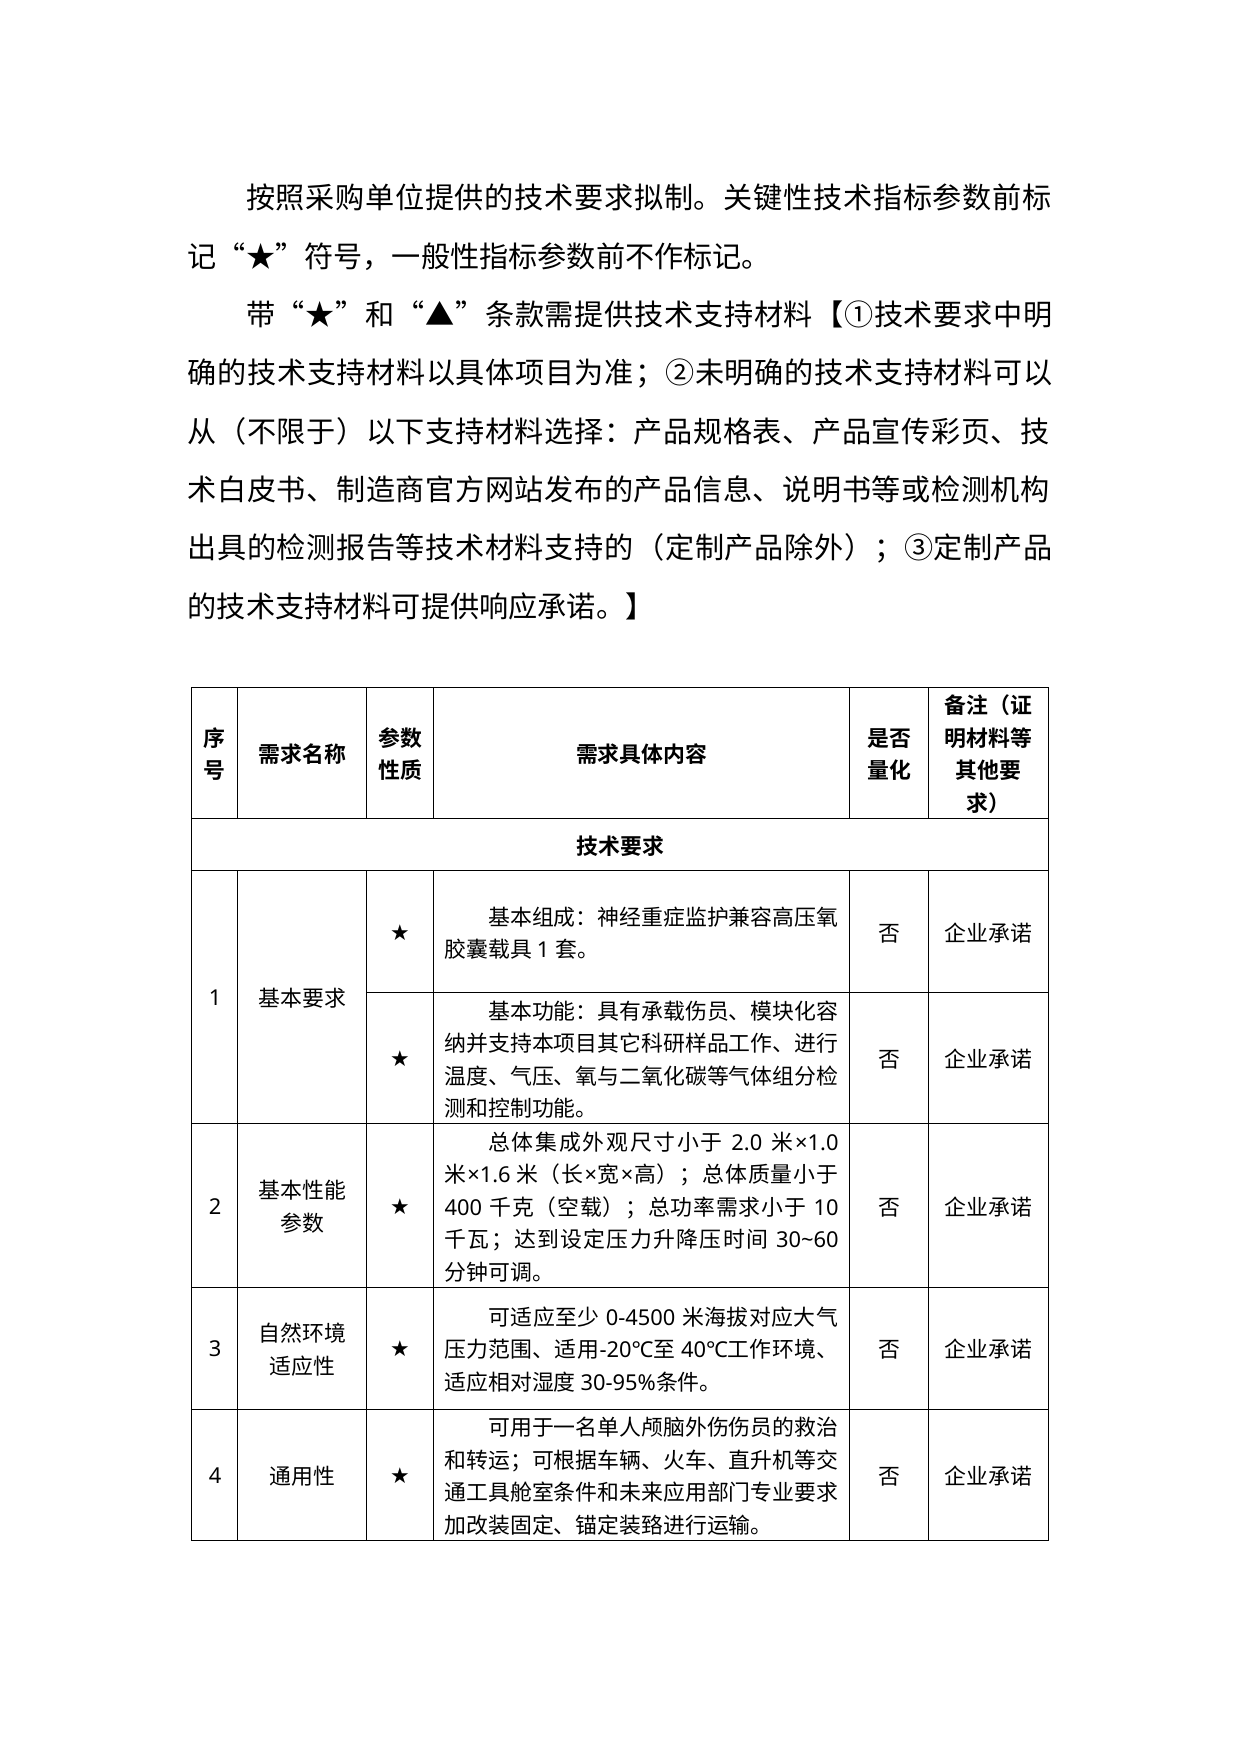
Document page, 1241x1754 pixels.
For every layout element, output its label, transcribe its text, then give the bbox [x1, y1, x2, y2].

table_cell ★ [367, 871, 433, 992]
table_cell 否 [850, 871, 928, 992]
table_cell 3 [192, 1288, 237, 1409]
table_cell 否 [850, 1410, 928, 1540]
table_cell 基本功能：具有承载伤员、模块化容纳并支持本项目其它科研样品工作、进行温度、气压、氧与二氧化碳等气体组分检测和控制功能。 [434, 993, 849, 1123]
table_header 是否 量化 [850, 688, 928, 818]
table_cell 总体集成外观尺寸小于 2.0 米×1.0 米×1.6米（长×宽×高）；总体质量小于 400 千克（空载）；总功率需求小于 10千瓦；达到设定压力升降压时间 30~60 分钟可调。 [434, 1124, 849, 1287]
table_cell 企业承诺 [929, 1124, 1048, 1287]
table_cell 可适应至少 0-4500 米海拔对应大气压力范围、适用-20℃至 40℃工作环境、适应相对湿度 30-95%条件。 [434, 1288, 849, 1409]
table_cell 企业承诺 [929, 993, 1048, 1123]
table_cell 自然环境适应性 [238, 1288, 366, 1409]
table_header 需求名称 [238, 688, 366, 818]
table_cell 企业承诺 [929, 1410, 1048, 1540]
table_cell 2 [192, 1124, 237, 1287]
table_cell ★ [367, 1410, 433, 1540]
table_cell ★ [367, 1124, 433, 1287]
text 带“★”和“▲”条款需提供技术支持材料【①技术要求中明确的技术支持材料以具体项目为准；②未明确的技术支持材料可以从（不限于）以下支持材料选择：产品规格表、产品宣传彩页、技术白皮书、制造商官方网站发布的产品信息、说明书等或检测机构出具的检测报告等技术材料支持的（定制产品除外）；③定制产品的技术支持材料可提供响应承诺。】 [187, 279, 1053, 629]
table_header 需求具体内容 [434, 688, 849, 818]
table_cell 企业承诺 [929, 871, 1048, 992]
text 按照采购单位提供的技术要求拟制。关键性技术指标参数前标记“★”符号，一般性指标参数前不作标记。 [187, 162, 1053, 279]
table_cell 基本组成：神经重症监护兼容高压氧胶囊载具 1 套。 [434, 871, 849, 992]
table_cell 基本性能参数 [238, 1124, 366, 1287]
table_cell 基本要求 [238, 871, 366, 1123]
table_cell 4 [192, 1410, 237, 1540]
table_header 备注（证明材料等其他要求） [929, 688, 1048, 818]
table_cell ★ [367, 993, 433, 1123]
table_cell 否 [850, 1288, 928, 1409]
table_cell 企业承诺 [929, 1288, 1048, 1409]
table_cell 可用于一名单人颅脑外伤伤员的救治和转运；可根据车辆、火车、直升机等交通工具舱室条件和未来应用部门专业要求加改装固定、锚定装臵进行运输。 [434, 1410, 849, 1540]
table_cell ★ [367, 1288, 433, 1409]
table_cell 否 [850, 993, 928, 1123]
table_cell 否 [850, 1124, 928, 1287]
table_cell 1 [192, 871, 237, 1123]
table_cell 技术要求 [192, 819, 1048, 870]
table_header 序号 [192, 688, 237, 818]
table_header 参数 性质 [367, 688, 433, 818]
table_cell 通用性 [238, 1410, 366, 1540]
